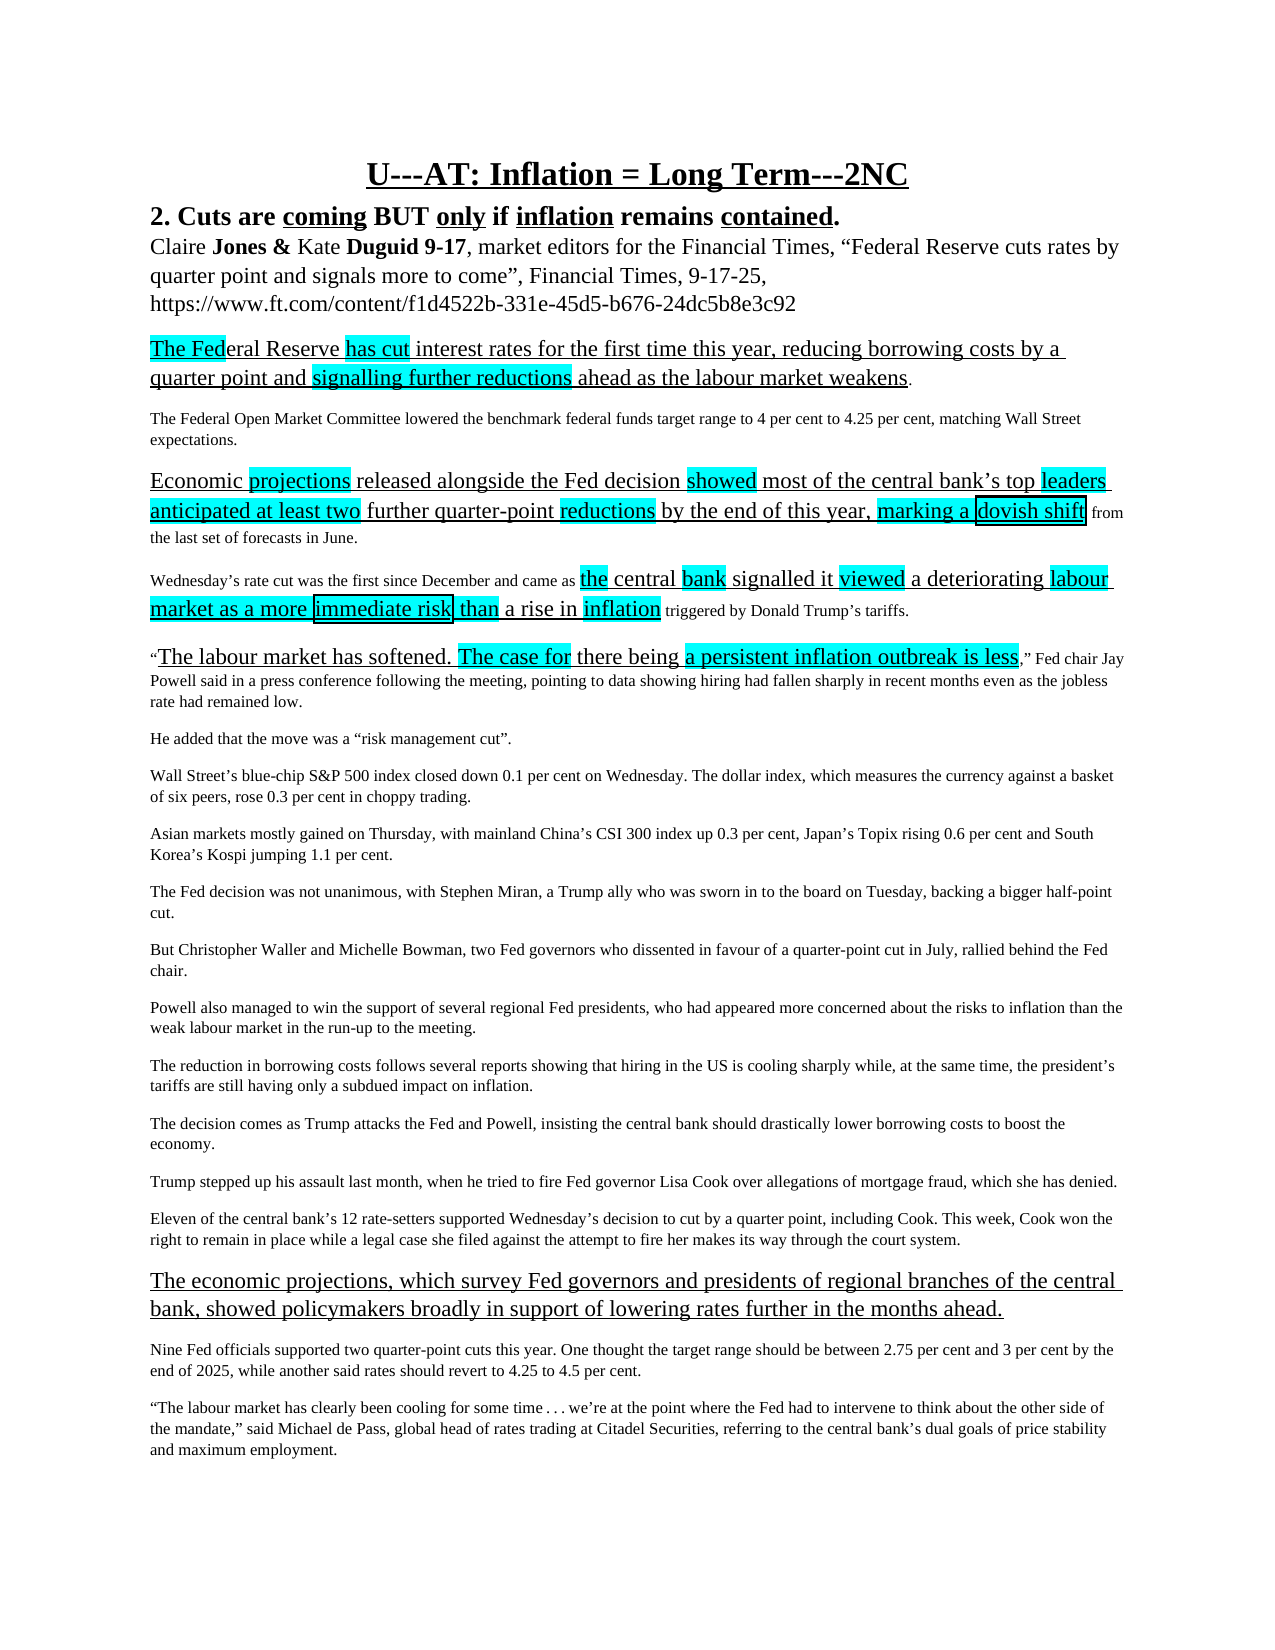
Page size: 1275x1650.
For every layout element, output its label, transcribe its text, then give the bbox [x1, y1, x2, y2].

subtitle 2. Cuts are coming BUT only if inflation remains contained. [150, 200, 1125, 231]
text Wall Street’s blue-chip S&P 500 index closed down 0.1 per cent on Wednesday. The dollar index, which measures the currency against a basket of six peers, rose 0.3 per cent in choppy trading. [150, 766, 1125, 806]
text Economic projections released alongside the Fed decision showed most of the central bank’s top leaders anticipated at least two further quarter-point reductions by the end of this year, marking a dovish shift from the last set of forecasts in June. [150, 467, 1125, 547]
text The reduction in borrowing costs follows several reports showing that hiring in the US is cooling sharply while, at the same time, the president’s tariffs are still having only a subdued impact on inflation. [150, 1056, 1125, 1095]
text The Federal Open Market Committee lowered the benchmark federal funds target range to 4 per cent to 4.25 per cent, matching Wall Street expectations. [150, 409, 1125, 448]
subtitle U---AT: Inflation = Long Term---2NC [150, 154, 1125, 192]
text Claire Jones & Kate Duguid 9-17, market editors for the Financial Times, “Federal Reserve cuts rates by quarter point and signals more to come”, Financial Times, 9-17-25, https://www.ft.com/content/f1d4522b-331e-45d5-b676-24dc5b8e3c92 [150, 233, 1125, 316]
text “The labour market has clearly been cooling for some time . . . we’re at the point where the Fed had to intervene to think about the other side of the mandate,” said Michael de Pass, global head of rates trading at Citadel Securities, referring to the central bank’s dual goals of price stability and maximum employment. [150, 1398, 1125, 1458]
text He added that the move was a “risk management cut”. [150, 729, 1125, 748]
text Asian markets mostly gained on Thursday, with mainland China’s CSI 300 index up 0.3 per cent, Japan’s Topix rising 0.6 per cent and South Korea’s Kospi jumping 1.1 per cent. [150, 824, 1125, 864]
text The decision comes as Trump attacks the Fed and Powell, insisting the central bank should drastically lower borrowing costs to boost the economy. [150, 1113, 1125, 1153]
text Trump stepped up his assault last month, when he tried to fire Fed governor Lisa Cook over allegations of mortgage fraud, which she has denied. [150, 1171, 1125, 1191]
text Powell also managed to win the support of several regional Fed presidents, who had appeared more concerned about the risks to inflation than the weak labour market in the run-up to the meeting. [150, 998, 1125, 1037]
text Eleven of the central bank’s 12 rate-setters supported Wednesday’s decision to cut by a quarter point, including Cook. This week, Cook won the right to remain in place while a legal case she filed against the attempt to fire her makes its way through the court system. [150, 1209, 1125, 1248]
text But Christopher Waller and Michelle Bowman, two Fed governors who dissented in favour of a quarter-point cut in July, rallied behind the Fed chair. [150, 940, 1125, 979]
text The economic projections, which survey Fed governors and presidents of regional branches of the central bank, showed policymakers broadly in support of lowering rates further in the months ahead. [150, 1267, 1125, 1321]
text Nine Fed officials supported two quarter-point cuts this year. One thought the target range should be between 2.75 per cent and 3 per cent by the end of 2025, while another said rates should revert to 4.25 to 4.5 per cent. [150, 1340, 1125, 1380]
text The Fed decision was not unanimous, with Stephen Miran, a Trump ally who was sworn in to the board on Tuesday, backing a bigger half-point cut. [150, 882, 1125, 922]
text Wednesday’s rate cut was the first since December and came as the central bank signalled it viewed a deteriorating labour market as a more immediate risk than a rise in inflation triggered by Donald Trump’s tariffs. [150, 565, 1125, 624]
text “The labour market has softened. The case for there being a persistent inflation outbreak is less,” Fed chair Jay Powell said in a press conference following the meeting, pointing to data showing hiring had fallen sharply in recent months even as the jobless rate had remained low. [150, 643, 1125, 711]
text The Federal Reserve has cut interest rates for the first time this year, reducing borrowing costs by a quarter point and signalling further reductions ahead as the labour market weakens. [150, 335, 1125, 390]
